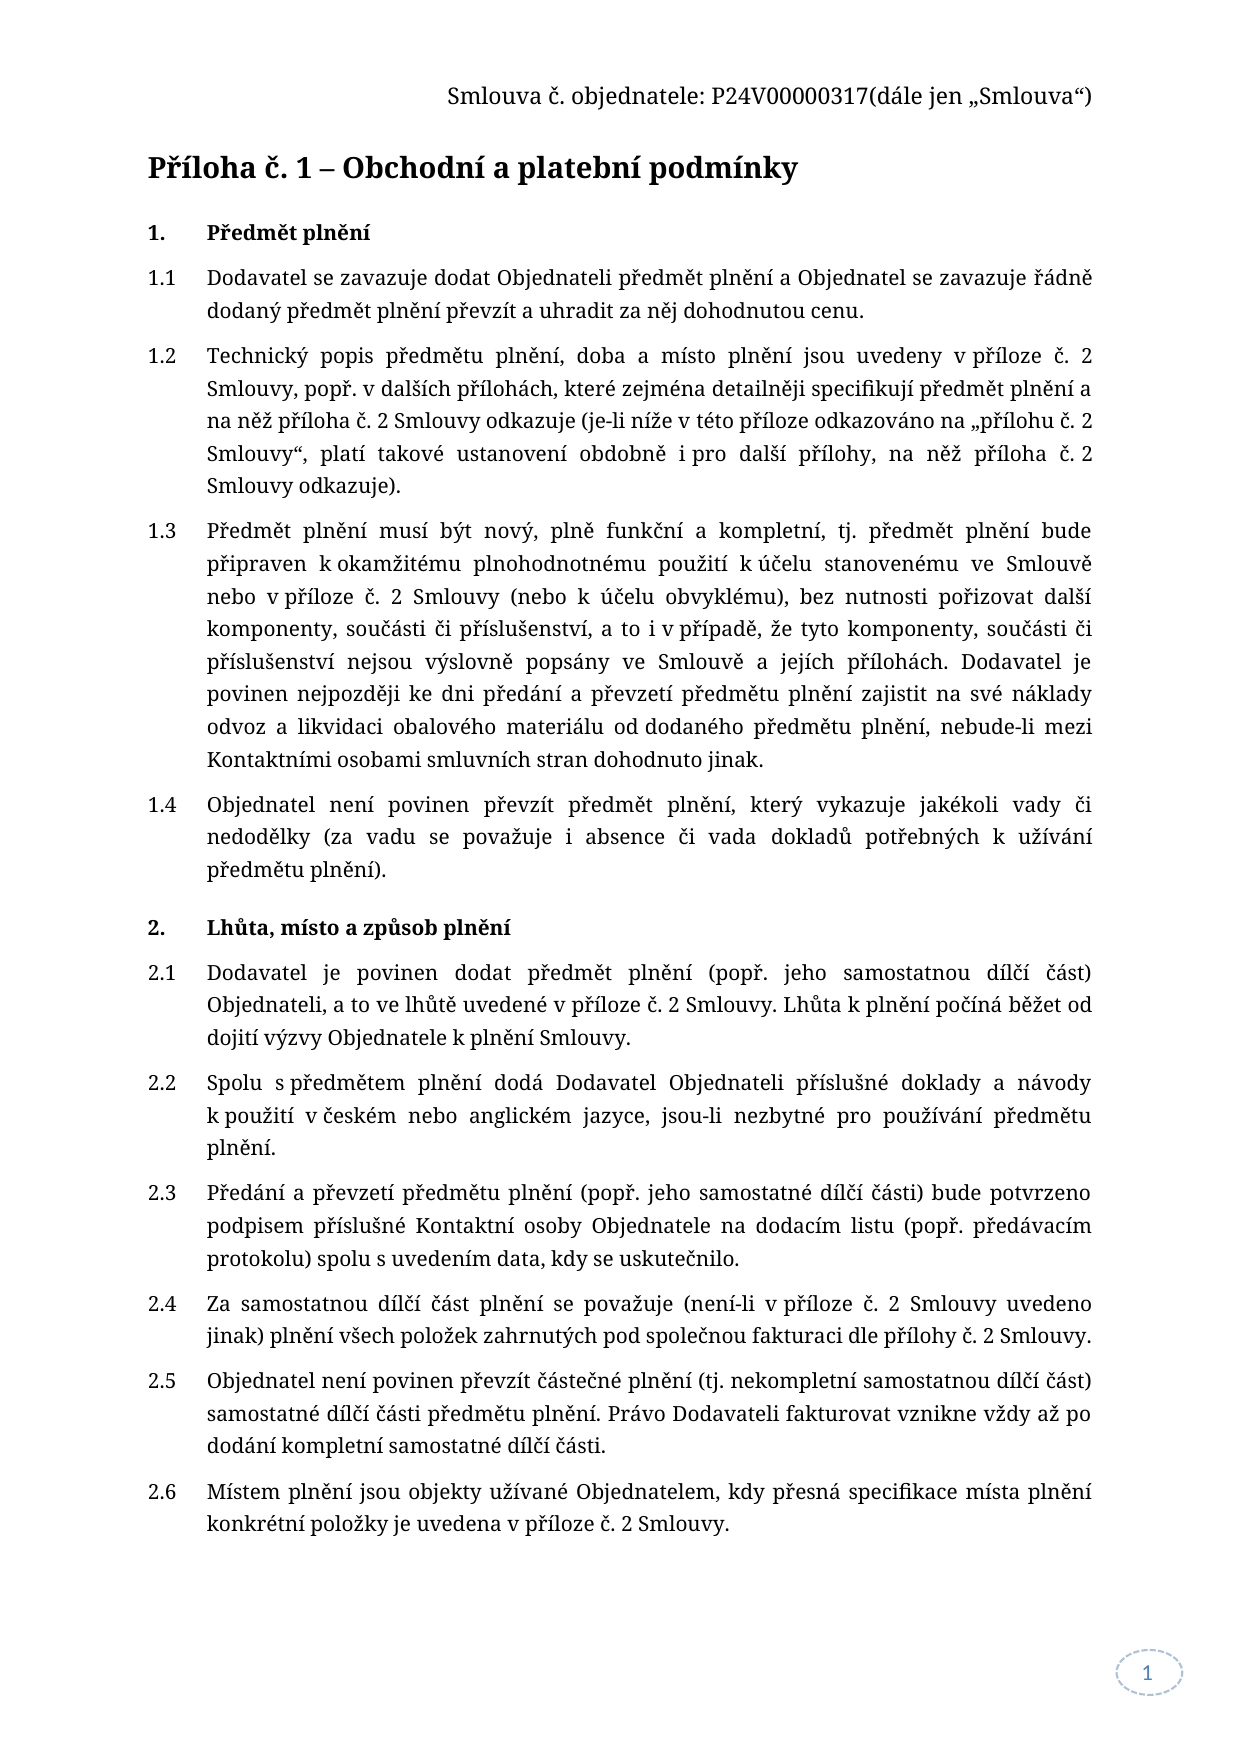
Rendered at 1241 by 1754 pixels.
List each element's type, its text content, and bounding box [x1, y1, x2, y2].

list Lhůta, místo a způsob plnění [148, 913, 1093, 941]
list Dodavatel se zavazuje dodat Objednateli předmět plnění a Objednatel se zavazuje řádně dodaný předmět plnění převzít a uhradit za něj dohodnutou cenu. [148, 263, 1093, 324]
text Příloha č. 1 – Obchodní a platební podmínky [148, 148, 1093, 187]
list Místem plnění jsou objekty užívané Objednatelem, kdy přesná specifikace místa plnění konkrétní položky je uvedena v příloze č. 2 Smlouvy. [148, 1477, 1093, 1538]
list Předání a převzetí předmětu plnění (popř. jeho samostatné dílčí části) bude potvrzeno podpisem příslušné Kontaktní osoby Objednatele na dodacím listu (popř. předávacím protokolu) spolu s uvedením data, kdy se uskutečnilo. [148, 1178, 1093, 1272]
list Za samostatnou dílčí část plnění se považuje (není-li v příloze č. 2 Smlouvy uvedeno jinak) plnění všech položek zahrnutých pod společnou fakturaci dle přílohy č. 2 Smlouvy. [148, 1289, 1093, 1350]
list Objednatel není povinen převzít částečné plnění (tj. nekompletní samostatnou dílčí část) samostatné dílčí části předmětu plnění. Právo Dodavateli fakturovat vznikne vždy až po dodání kompletní samostatné dílčí části. [148, 1366, 1093, 1460]
list Spolu s předmětem plnění dodá Dodavatel Objednateli příslušné doklady a návody k použití v českém nebo anglickém jazyce, jsou-li nezbytné pro používání předmětu plnění. [148, 1068, 1093, 1162]
list Dodavatel je povinen dodat předmět plnění (popř. jeho samostatnou dílčí část) Objednateli, a to ve lhůtě uvedené v příloze č. 2 Smlouvy. Lhůta k plnění počíná běžet od dojití výzvy Objednatele k plnění Smlouvy. [148, 958, 1093, 1051]
list Objednatel není povinen převzít předmět plnění, který vykazuje jakékoli vady či nedodělky (za vadu se považuje i absence či vada dokladů potřebných k užívání předmětu plnění). [148, 790, 1093, 883]
list Předmět plnění [148, 218, 1093, 247]
list Předmět plnění musí být nový, plně funkční a kompletní, tj. předmět plnění bude připraven k okamžitému plnohodnotnému použití k účelu stanovenému ve Smlouvě nebo v příloze č. 2 Smlouvy (nebo k účelu obvyklému), bez nutnosti pořizovat další komponenty, součásti či příslušenství, a to i v případě, že tyto komponenty, součásti či příslušenství nejsou výslovně popsány ve Smlouvě a jejích přílohách. Dodavatel je povinen nejpozději ke dni předání a převzetí předmětu plnění zajistit na své náklady odvoz a likvidaci obalového materiálu od dodaného předmětu plnění, nebude-li mezi Kontaktními osobami smluvních stran dohodnuto jinak. [148, 517, 1093, 773]
list Technický popis předmětu plnění, doba a místo plnění jsou uvedeny v příloze č. 2 Smlouvy, popř. v dalších přílohách, které zejména detailněji specifikují předmět plnění a na něž příloha č. 2 Smlouvy odkazuje (je-li níže v této příloze odkazováno na „přílohu č. 2 Smlouvy“, platí takové ustanovení obdobně i pro další přílohy, na něž příloha č. 2 Smlouvy odkazuje). [148, 341, 1093, 500]
